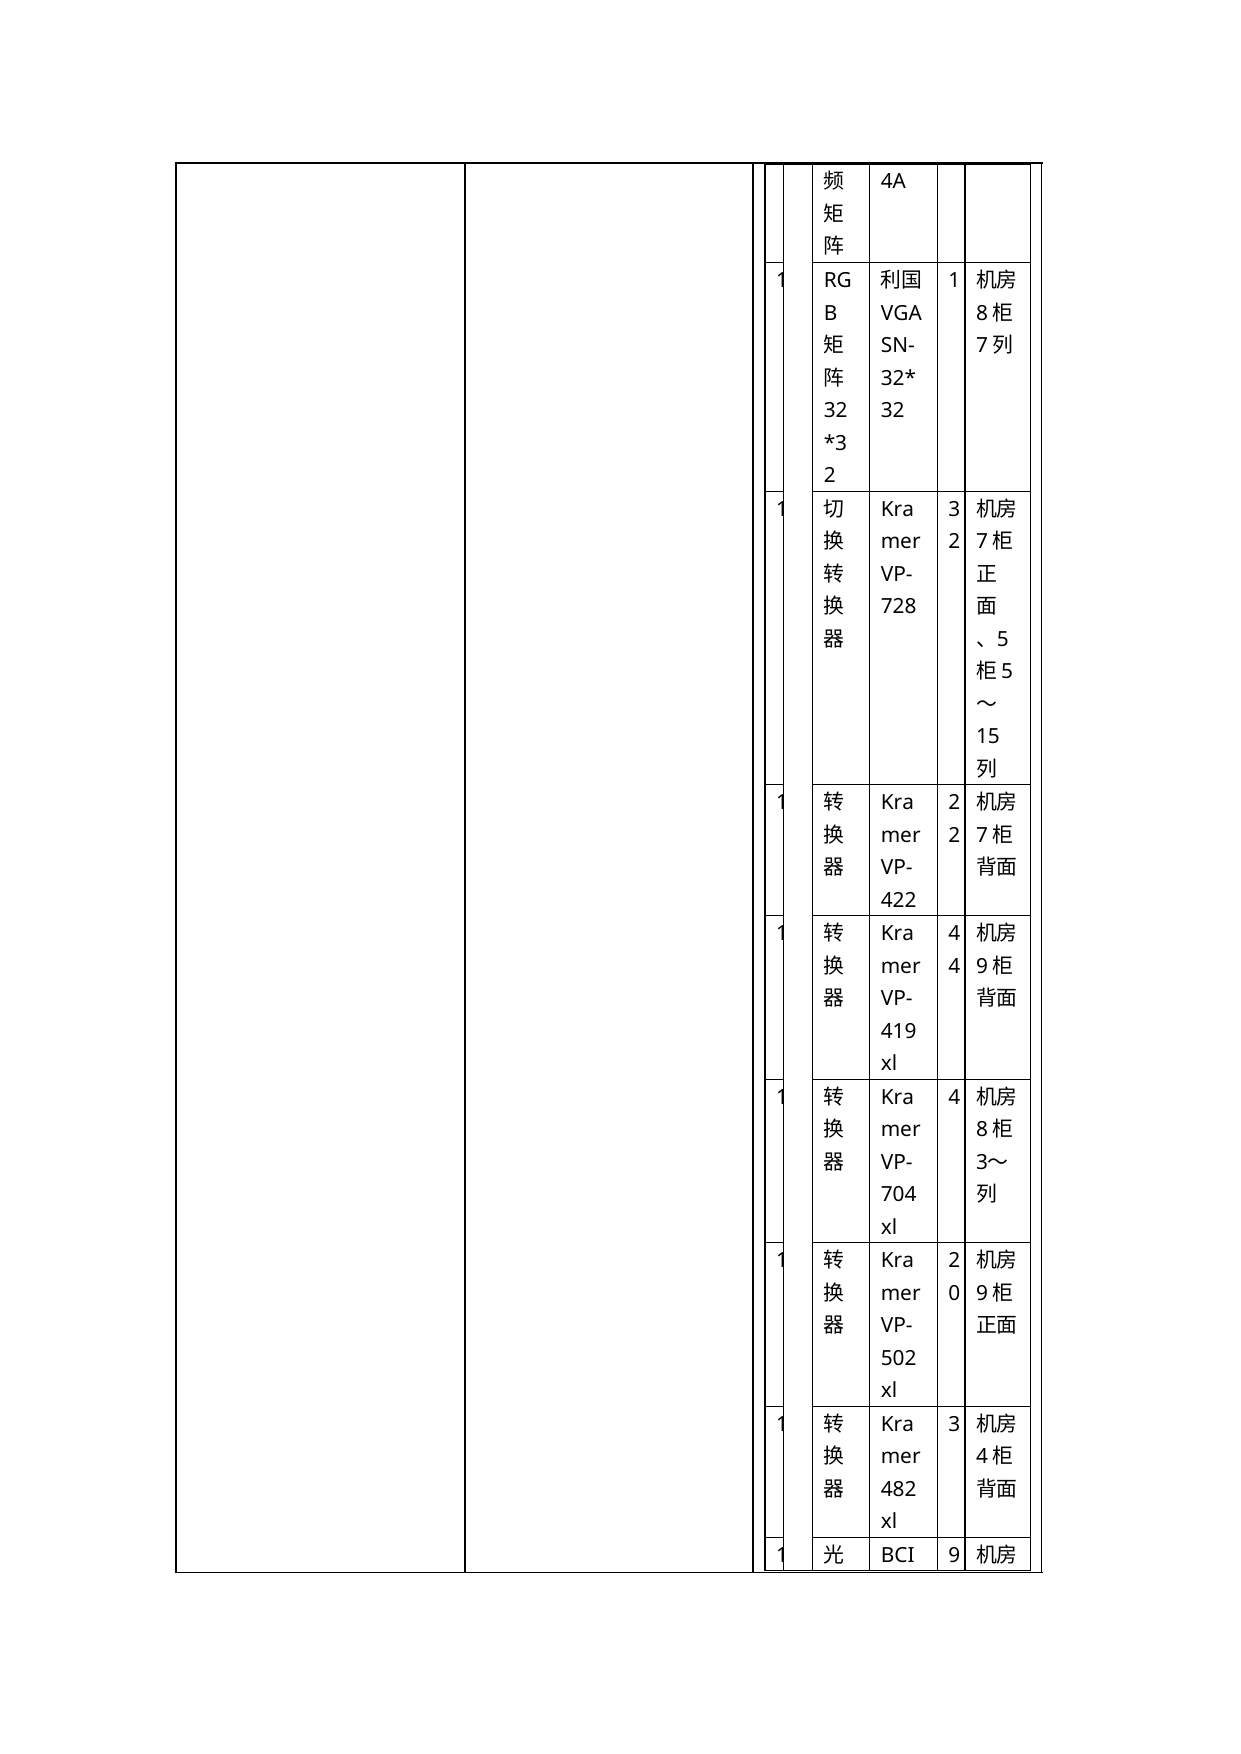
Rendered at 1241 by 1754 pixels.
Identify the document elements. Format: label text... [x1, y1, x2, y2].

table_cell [784, 165, 812, 1570]
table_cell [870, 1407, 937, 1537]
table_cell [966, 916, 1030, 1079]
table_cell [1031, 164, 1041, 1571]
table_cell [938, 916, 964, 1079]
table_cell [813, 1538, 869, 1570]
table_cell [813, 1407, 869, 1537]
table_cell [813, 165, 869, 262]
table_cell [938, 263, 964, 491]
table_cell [813, 492, 869, 784]
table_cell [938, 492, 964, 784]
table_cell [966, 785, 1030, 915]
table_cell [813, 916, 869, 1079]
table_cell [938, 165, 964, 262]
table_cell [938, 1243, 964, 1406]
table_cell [870, 492, 937, 784]
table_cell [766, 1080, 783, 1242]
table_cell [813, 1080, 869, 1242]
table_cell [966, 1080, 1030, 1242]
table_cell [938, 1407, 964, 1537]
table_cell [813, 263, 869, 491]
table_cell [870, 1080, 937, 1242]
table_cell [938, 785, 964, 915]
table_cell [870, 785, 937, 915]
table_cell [966, 492, 1030, 784]
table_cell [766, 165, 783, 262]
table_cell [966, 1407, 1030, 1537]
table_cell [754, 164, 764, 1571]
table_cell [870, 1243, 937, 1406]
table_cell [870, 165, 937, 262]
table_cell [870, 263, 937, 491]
table_cell 2 [466, 164, 752, 1571]
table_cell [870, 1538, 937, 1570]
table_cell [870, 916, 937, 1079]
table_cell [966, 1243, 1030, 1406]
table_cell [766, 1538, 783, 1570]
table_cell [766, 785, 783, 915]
table_cell [177, 164, 464, 1571]
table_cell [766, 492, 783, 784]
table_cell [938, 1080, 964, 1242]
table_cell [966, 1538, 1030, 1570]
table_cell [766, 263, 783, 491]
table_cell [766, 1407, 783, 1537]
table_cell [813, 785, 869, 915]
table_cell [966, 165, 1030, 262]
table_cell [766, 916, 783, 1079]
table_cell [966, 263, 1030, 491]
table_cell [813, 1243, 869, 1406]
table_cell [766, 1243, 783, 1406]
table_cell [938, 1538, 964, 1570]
